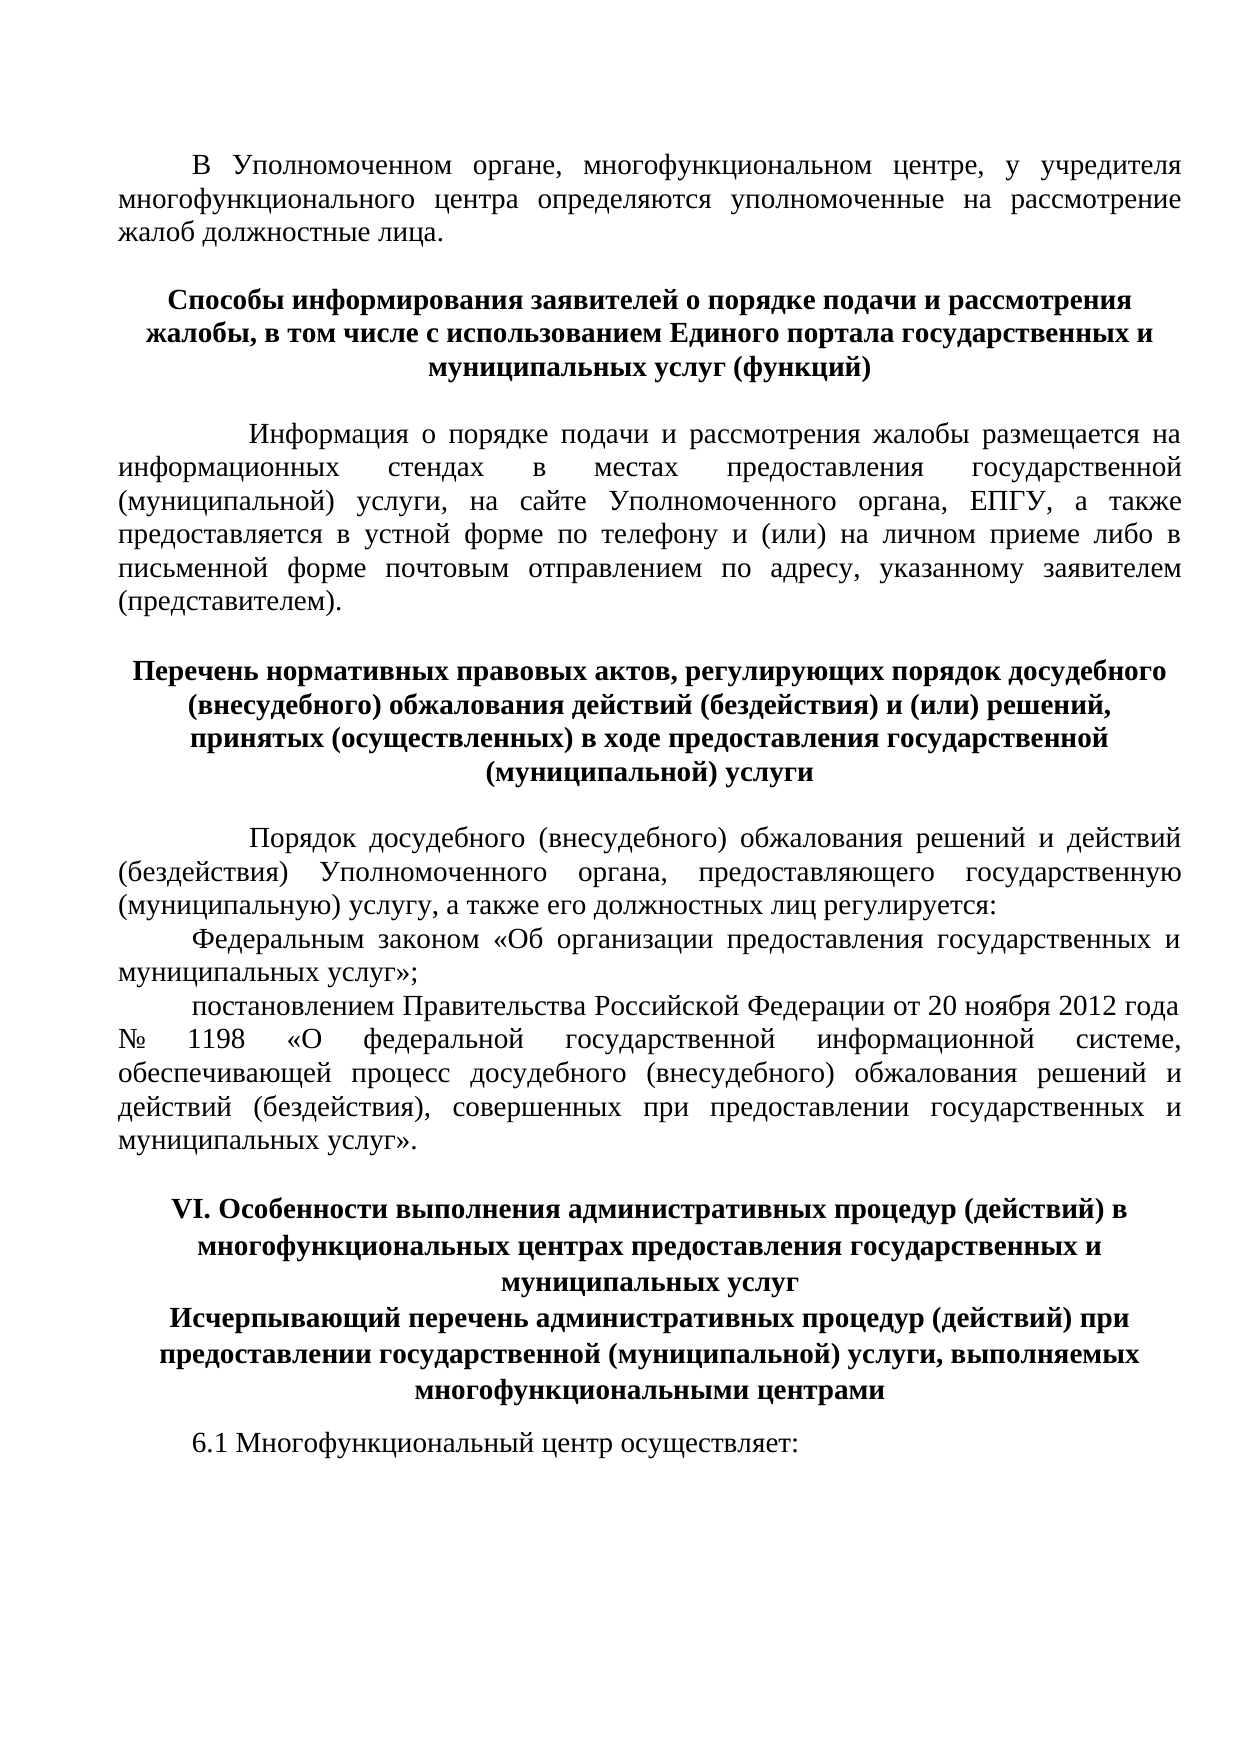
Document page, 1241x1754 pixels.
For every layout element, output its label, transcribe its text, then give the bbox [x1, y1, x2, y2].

text 6.1 Многофункциональный центр осуществляет: [192, 1425, 1194, 1458]
subtitle Особенности выполнения административных процедур (действий) в многофункциональных центрах предоставления государственных и [171, 1192, 1128, 1261]
text постановлением Правительства Российской Федерации от 20 ноября 2012 года [192, 988, 1194, 1022]
list Порядок досудебного (внесудебного) обжалования решений и действий (бездействия) Уполномоченного органа, предоставляющего государственную (муниципальную) услугу, а также его должностных лиц регулируется: [118, 820, 1182, 921]
text Федеральным законом «Об организации предоставления государственных и муниципальных услуг»; [118, 921, 1181, 988]
text В Уполномоченном органе, многофункциональном центре, у учредителя многофункционального центра определяются уполномоченные на рассмотрение жалоб должностные лица. [118, 147, 1182, 248]
subtitle Способы информирования заявителей о порядке подачи и рассмотрения жалобы, в том числе с использованием Единого портала государственных и муниципальных услуг (функций) [145, 282, 1154, 383]
subtitle Исчерпывающий перечень административных процедур (действий) при предоставлении государственной (муниципальной) услуги, выполняемых многофункциональными центрами [159, 1300, 1140, 1406]
text № 1198 «О федеральной государственной информационной системе, обеспечивающей процесс досудебного (внесудебного) обжалования решений и действий (бездействия), совершенных при предоставлении государственных и муниципальных услуг». [118, 1022, 1182, 1156]
subtitle Перечень нормативных правовых актов, регулирующих порядок досудебного (внесудебного) обжалования действий (бездействия) и (или) решений, принятых (осуществленных) в ходе предоставления государственной (муниципальной) услуги [126, 653, 1173, 787]
text муниципальных услуг [127, 1264, 1173, 1297]
list Информация о порядке подачи и рассмотрения жалобы размещается на информационных стендах в местах предоставления государственной (муниципальной) услуги, на сайте Уполномоченного органа, ЕПГУ, а также предоставляется в устной форме по телефону и (или) на личном приеме либо в письменной форме почтовым отправлением по адресу, указанному заявителем (представителем). [118, 416, 1182, 617]
